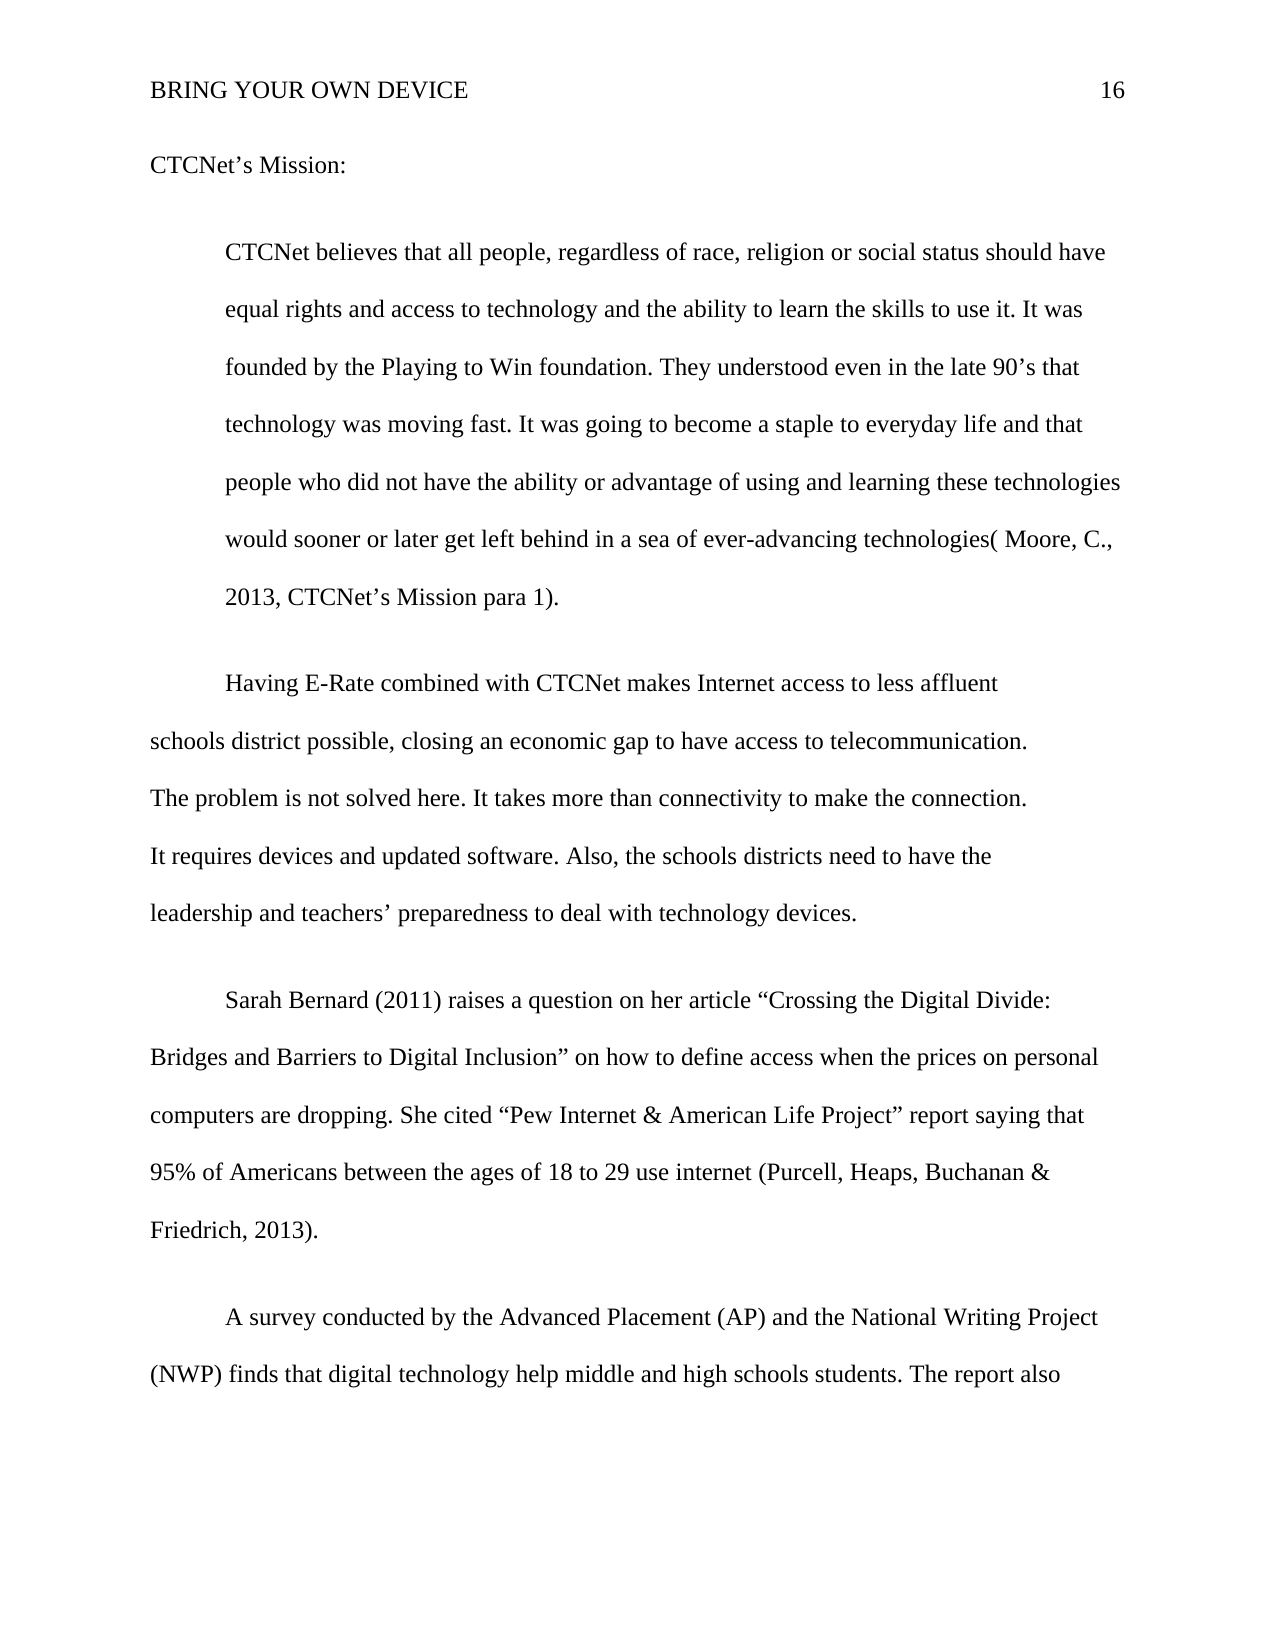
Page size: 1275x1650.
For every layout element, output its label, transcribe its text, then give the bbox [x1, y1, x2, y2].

text Sarah Bernard (2011) raises a question on her article “Crossing the Digital Divide: Bridges and Barriers to Digital Inclusion” on how to define access when the prices on personal computers are dropping. She cited “Pew Internet & American Life Project” report saying that 95% of Americans between the ages of 18 to 29 use internet (Purcell, Heaps, Buchanan & Friedrich, 2013). [150, 985, 1125, 1244]
text Having E-Rate combined with CTCNet makes Internet access to less affluent schools district possible, closing an economic gap to have access to telecommunication. The problem is not solved here. It takes more than connectivity to make the connection. It requires devices and updated software. Also, the schools districts need to have the leadership and teachers’ preparedness to deal with technology devices. [150, 668, 1050, 927]
text CTCNet believes that all people, regardless of race, religion or social status should have equal rights and access to technology and the ability to learn the skills to use it. It was founded by the Playing to Win foundation. They understood even in the late 90’s that technology was moving fast. It was going to become a staple to everyday life and that people who did not have the ability or advantage of using and learning these technologies would sooner or later get left behind in a sea of ever-advancing technologies( Moore, C., 2013, CTCNet’s Mission para 1). [225, 237, 1125, 610]
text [150, 1302, 1125, 1388]
text CTCNet’s Mission: [150, 150, 1125, 179]
